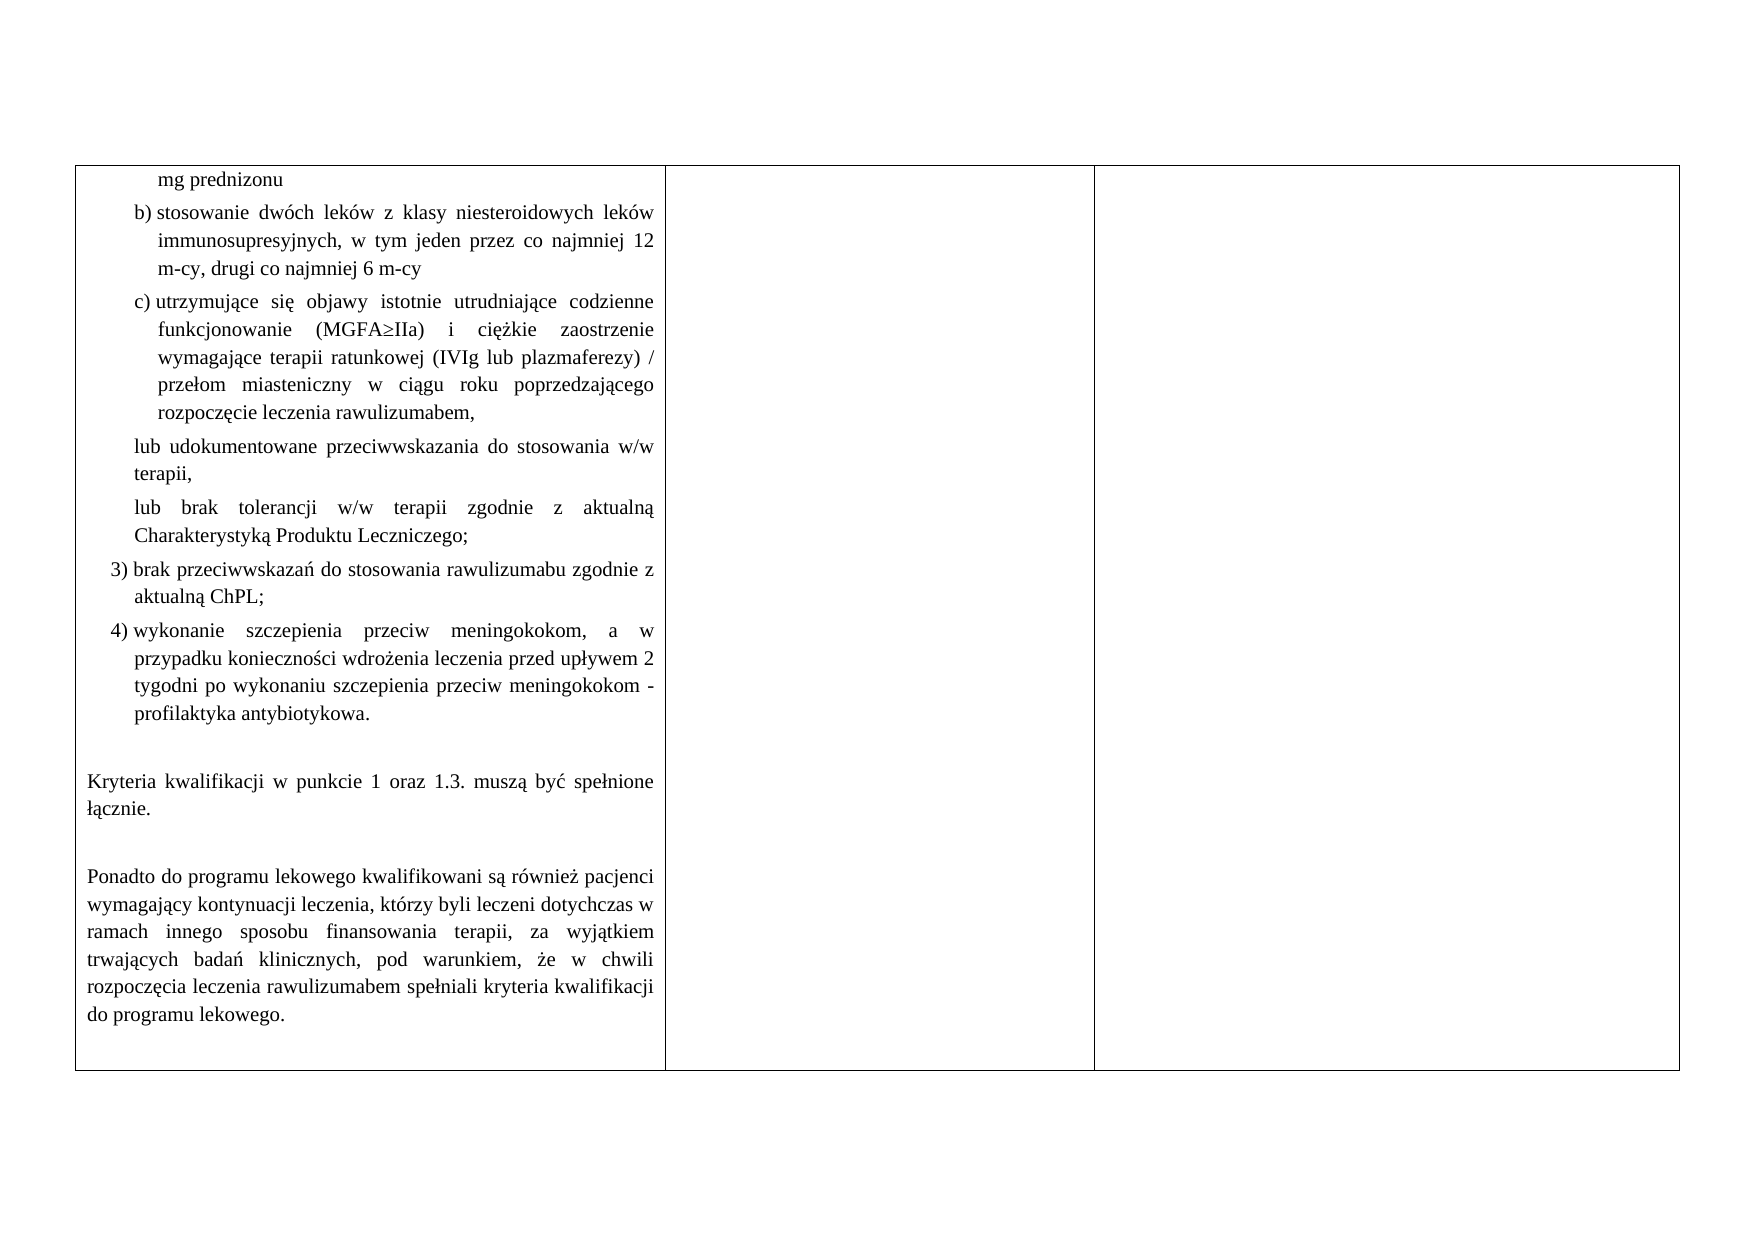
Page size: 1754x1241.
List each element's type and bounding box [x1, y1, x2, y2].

table_cell [1095, 166, 1679, 1069]
table_cell [666, 166, 1094, 1069]
table_cell [76, 166, 665, 1069]
